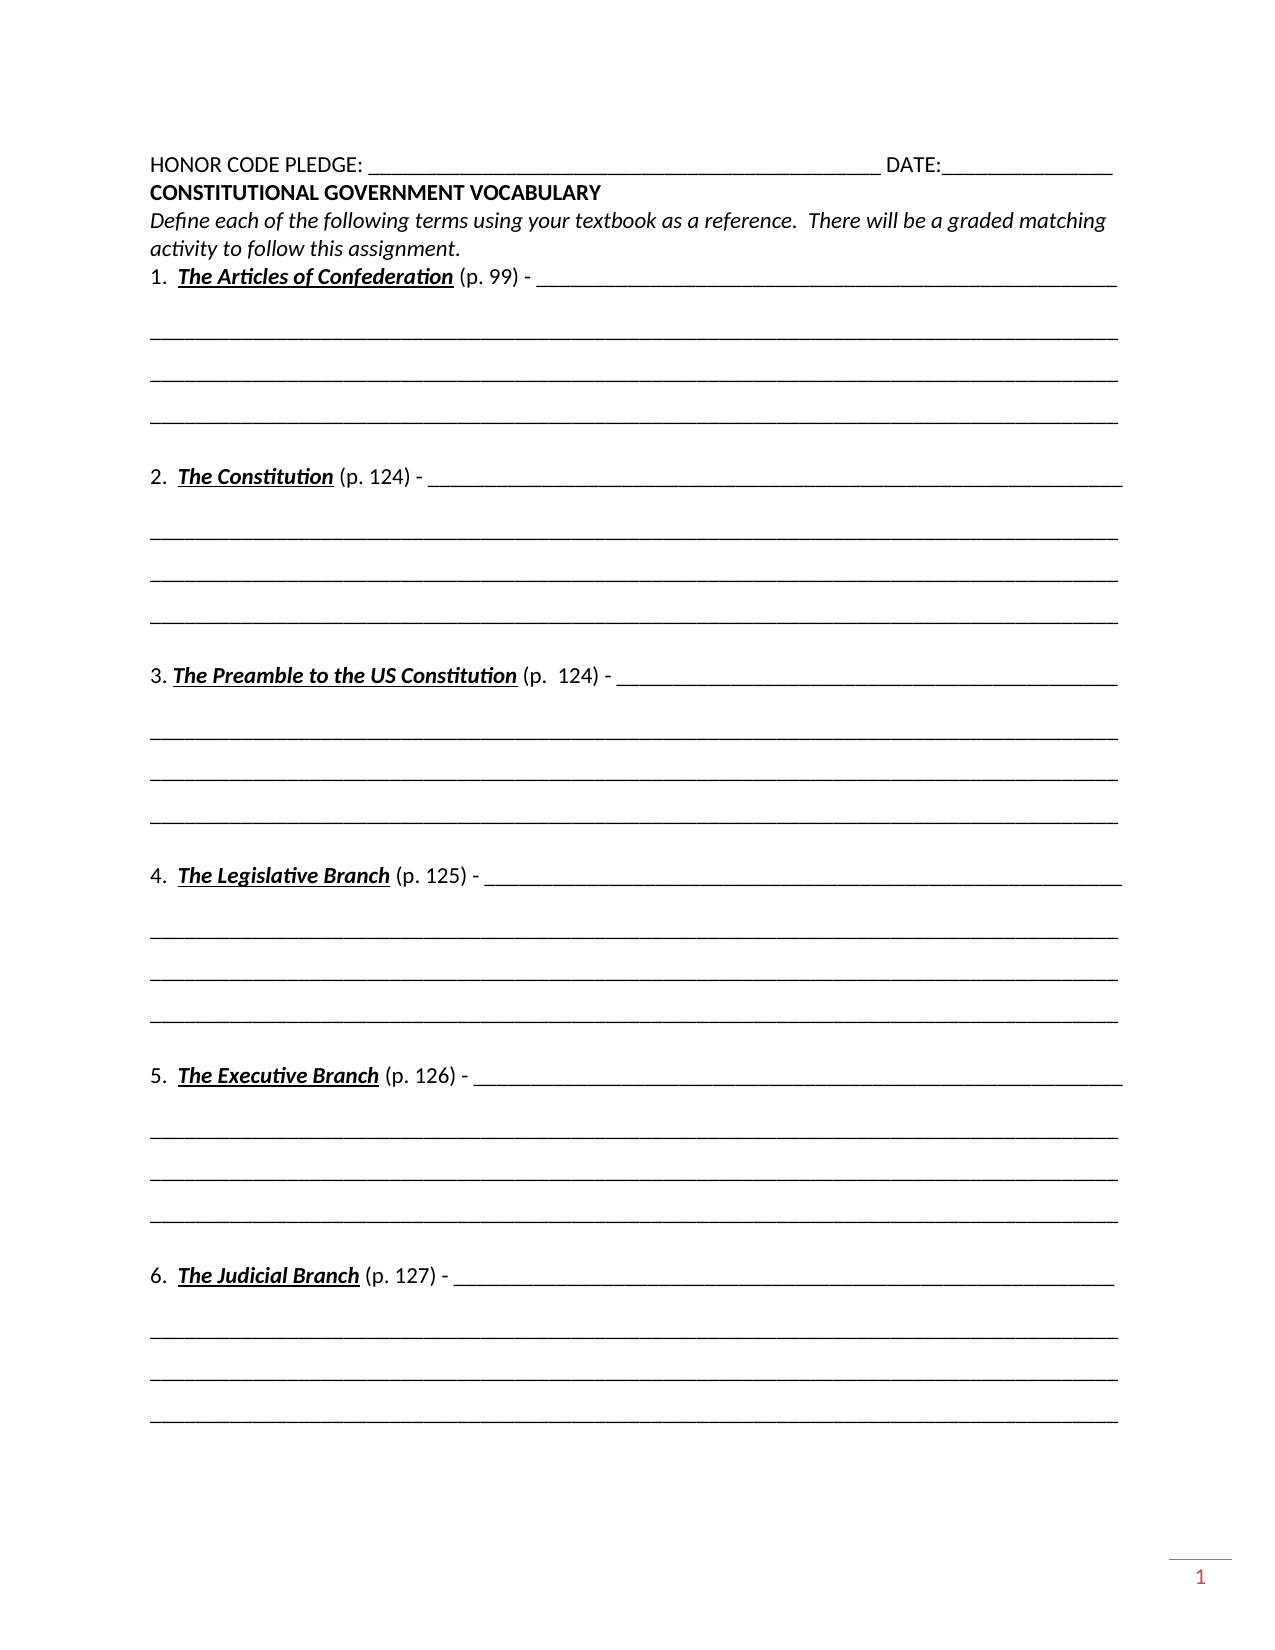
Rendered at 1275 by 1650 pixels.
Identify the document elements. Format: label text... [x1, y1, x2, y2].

text 4. The Legislative Branch (p. 125) - ________________________________________________________ [150, 861, 1125, 889]
text CONSTITUTIONAL GOVERNMENT VOCABULARY [150, 178, 1125, 206]
text HONOR CODE PLEDGE: _____________________________________________ DATE:_______________ [150, 150, 1125, 178]
text 3. The Preamble to the US Constitution (p. 124) - ____________________________________________ [150, 662, 1125, 690]
text 5. The Executive Branch (p. 126) - _________________________________________________________ [150, 1061, 1125, 1089]
text 2. The Constitution (p. 124) - _____________________________________________________________ [150, 462, 1125, 490]
text 1. The Articles of Confederation (p. 99) - ___________________________________________________ [150, 262, 1125, 290]
text Define each of the following terms using your textbook as a reference. There will be a graded matching activity to follow this assignment. [150, 206, 1125, 262]
text 6. The Judicial Branch (p. 127) - __________________________________________________________ [150, 1261, 1125, 1289]
